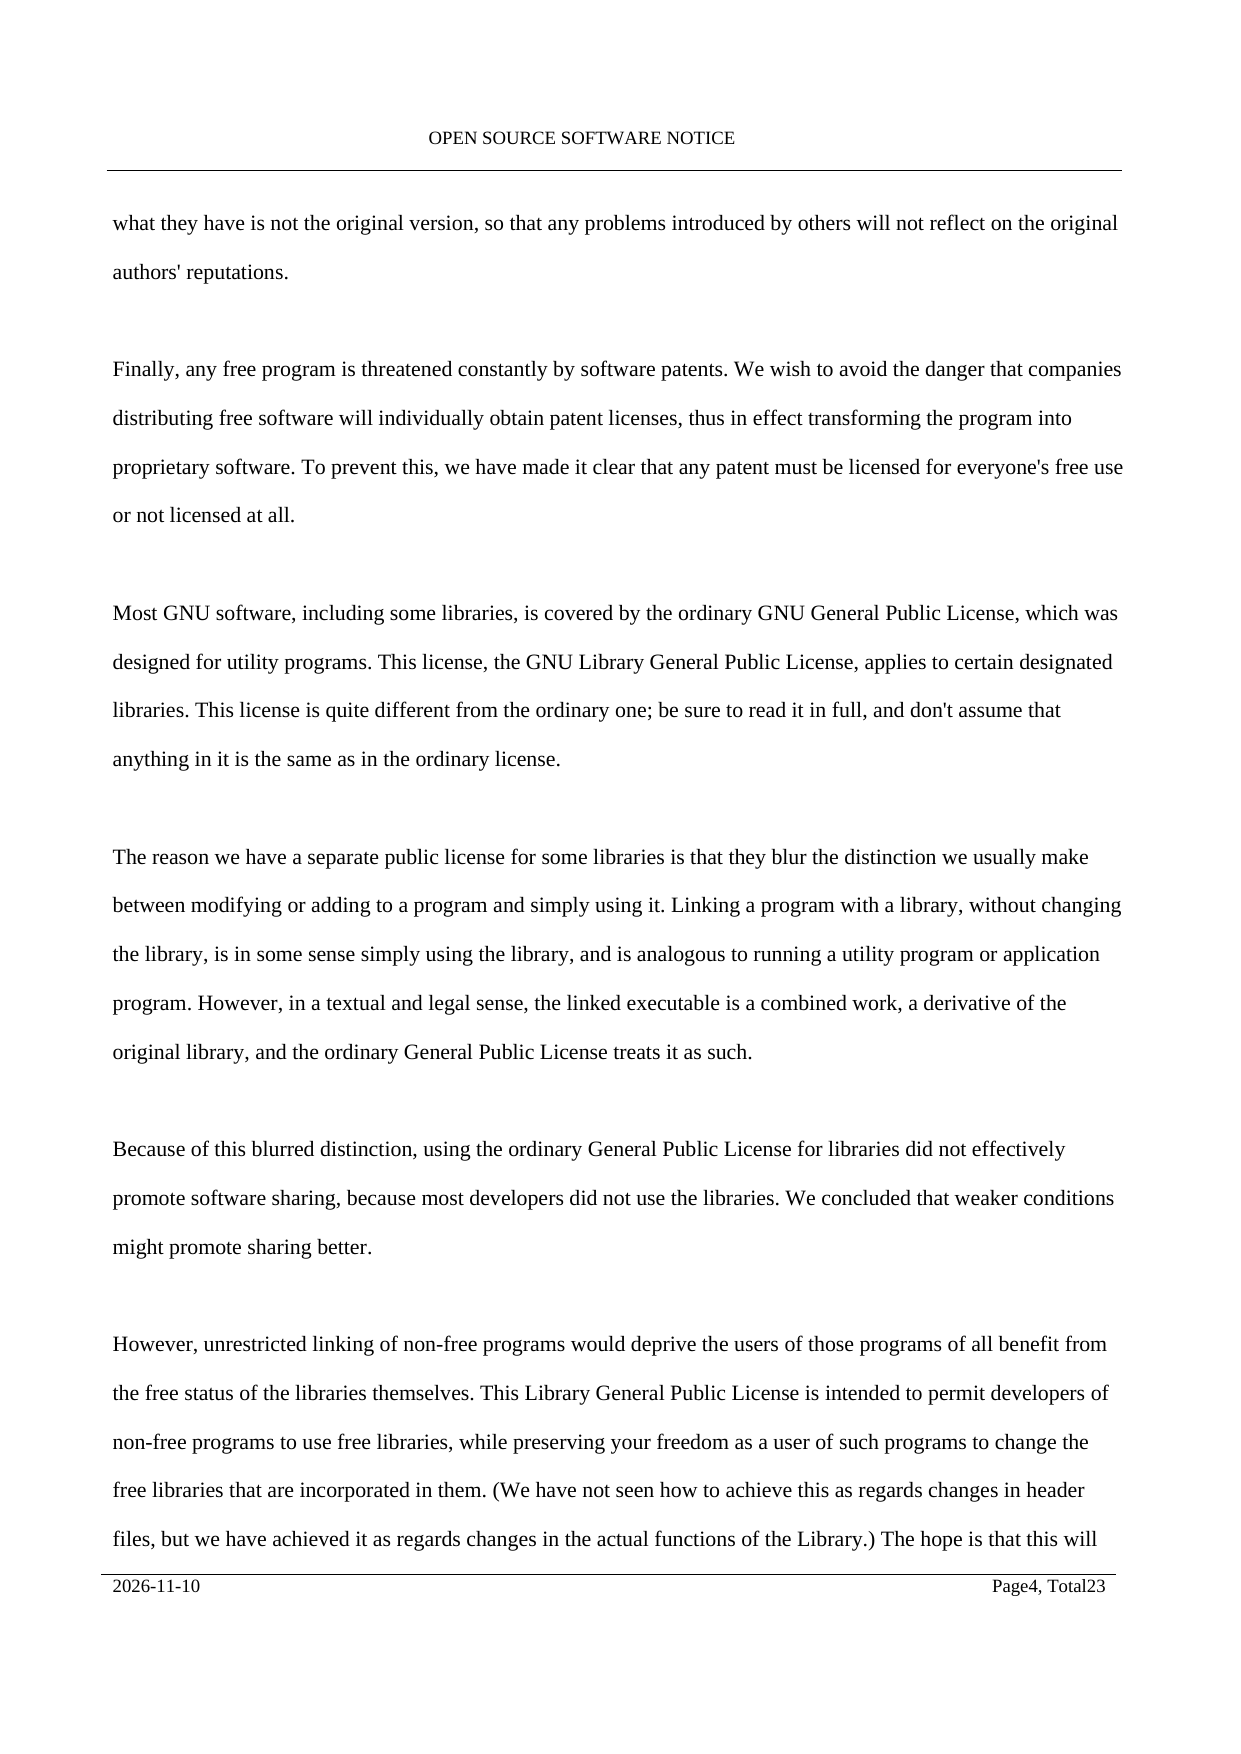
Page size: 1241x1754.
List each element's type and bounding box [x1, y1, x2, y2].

text [112, 206, 1128, 1555]
